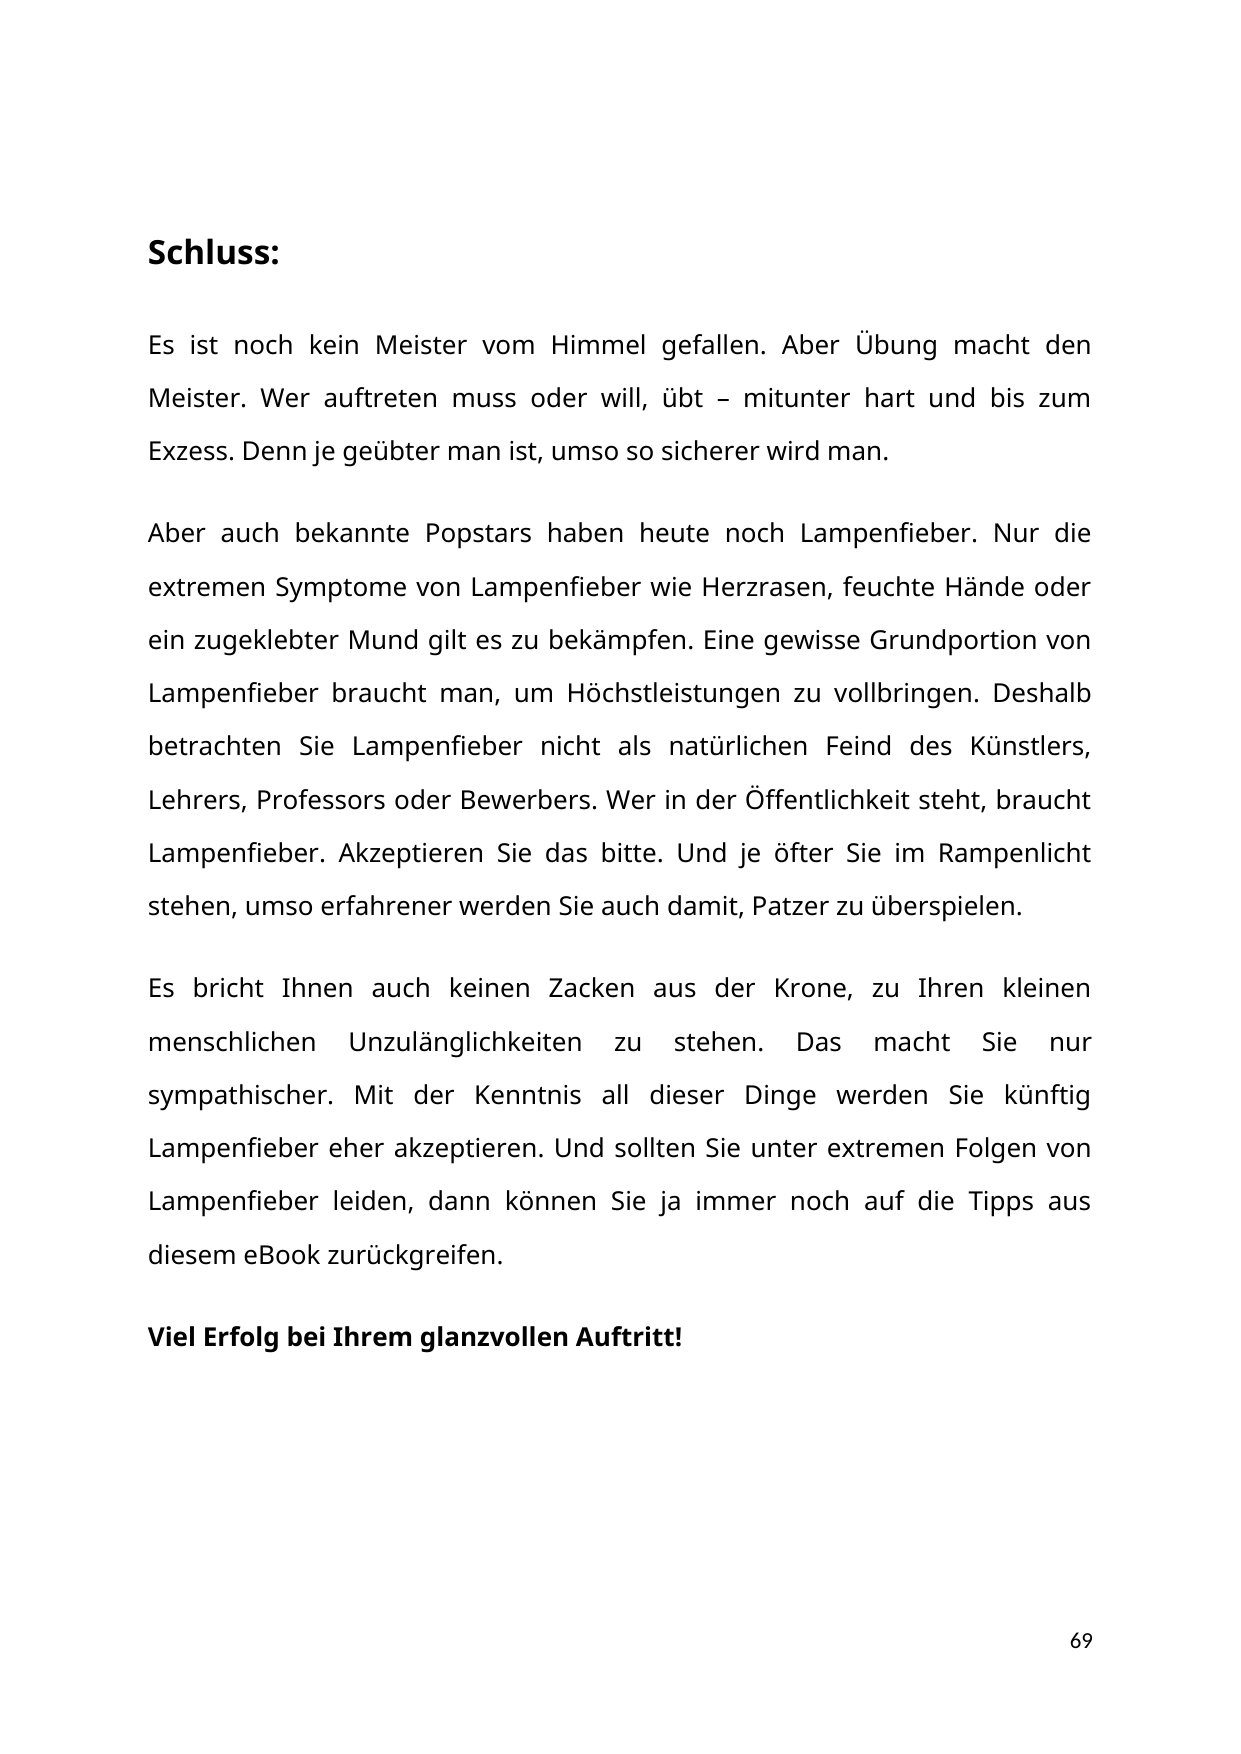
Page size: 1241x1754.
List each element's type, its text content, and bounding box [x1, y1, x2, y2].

text Es ist noch kein Meister vom Himmel gefallen. Aber Übung macht den Meister. Wer auftreten muss oder will, übt – mitunter hart und bis zum Exzess. Denn je geübter man ist, umso so sicherer wird man. [148, 326, 1093, 468]
text Aber auch bekannte Popstars haben heute noch Lampenfieber. Nur die extremen Symptome von Lampenfieber wie Herzrasen, feuchte Hände oder ein zugeklebter Mund gilt es zu bekämpfen. Eine gewisse Grundportion von Lampenfieber braucht man, um Höchstleistungen zu vollbringen. Deshalb betrachten Sie Lampenfieber nicht als natürlichen Feind des Künstlers, Lehrers, Professors oder Bewerbers. Wer in der Öffentlichkeit steht, braucht Lampenfieber. Akzeptieren Sie das bitte. Und je öfter Sie im Rampenlicht stehen, umso erfahrener werden Sie auch damit, Patzer zu überspielen. [148, 515, 1093, 923]
text Viel Erfolg bei Ihrem glanzvollen Auftritt! [148, 1319, 1093, 1354]
text Schluss: [148, 229, 1093, 274]
text Es bricht Ihnen auch keinen Zacken aus der Krone, zu Ihren kleinen menschlichen Unzulänglichkeiten zu stehen. Das macht Sie nur sympathischer. Mit der Kenntnis all dieser Dinge werden Sie künftig Lampenfieber eher akzeptieren. Und sollten Sie unter extremen Folgen von Lampenfieber leiden, dann können Sie ja immer noch auf die Tipps aus diesem eBook zurückgreifen. [148, 970, 1093, 1272]
